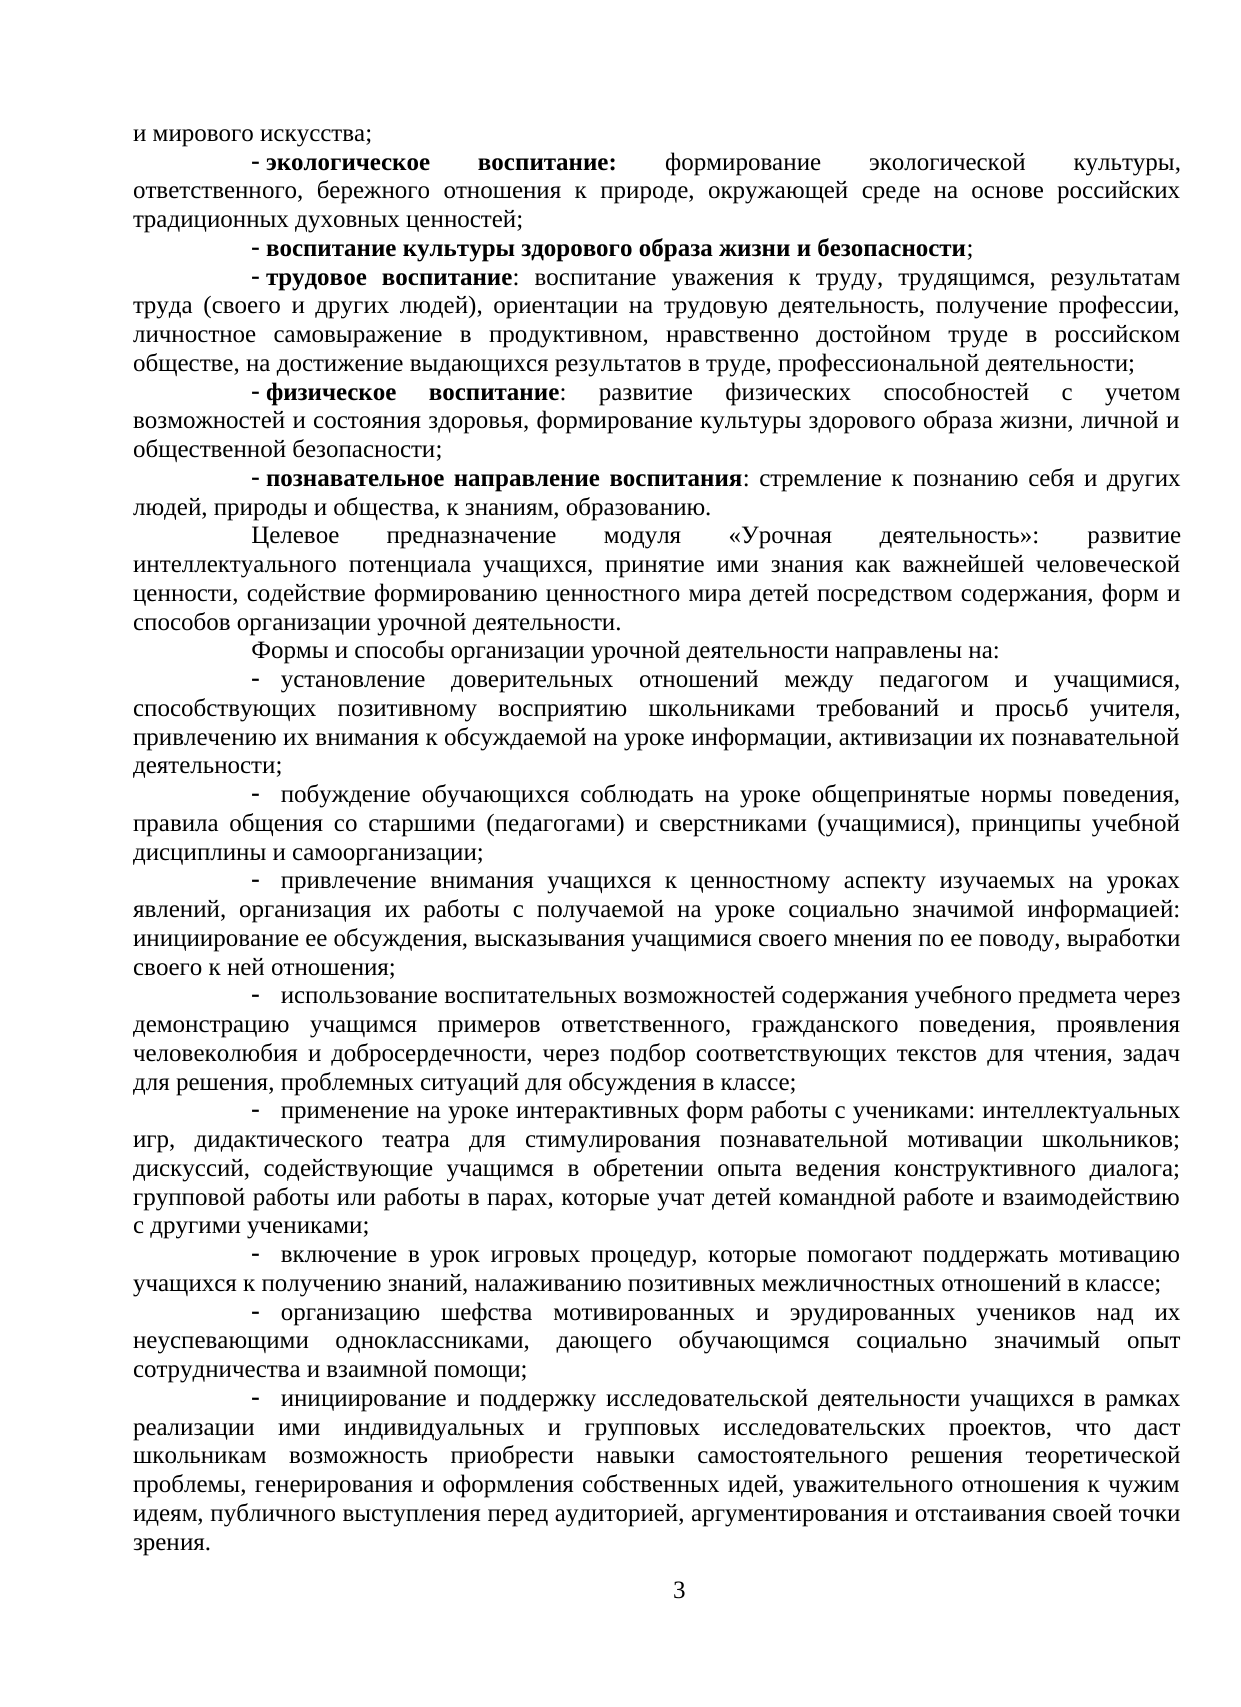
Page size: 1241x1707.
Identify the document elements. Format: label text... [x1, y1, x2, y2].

list воспитание культуры здорового образа жизни и безопасности; [133, 233, 1181, 262]
list организацию шефства мотивированных и эрудированных учеников над их неуспевающими одноклассниками, дающего обучающимся социально значимый опыт сотрудничества и взаимной помощи; [133, 1297, 1181, 1383]
list физическое воспитание: развитие физических способностей с учетом возможностей и состояния здоровья, формирование культуры здорового образа жизни, личной и общественной безопасности; [133, 377, 1181, 463]
list установление доверительных отношений между педагогом и учащимися, способствующих позитивному восприятию школьниками требований и просьб учителя, привлечению их внимания к обсуждаемой на уроке информации, активизации их познавательной деятельности; [133, 664, 1181, 779]
list инициирование и поддержку исследовательской деятельности учащихся в рамках реализации ими индивидуальных и групповых исследовательских проектов, что даст школьникам возможность приобрести навыки самостоятельного решения теоретической проблемы, генерирования и оформления собственных идей, уважительного отношения к чужим идеям, публичного выступления перед аудиторией, аргументирования и отстаивания своей точки зрения. [133, 1383, 1181, 1556]
list применение на уроке интерактивных форм работы с учениками: интеллектуальных игр, дидактического театра для стимулирования познавательной мотивации школьников; дискуссий, содействующие учащимся в обретении опыта ведения конструктивного диалога; групповой работы или работы в парах, которые учат детей командной работе и взаимодействию с другими учениками; [133, 1096, 1181, 1239]
text Формы и способы организации урочной деятельности направлены на: [133, 636, 1181, 664]
list привлечение внимания учащихся к ценностному аспекту изучаемых на уроках явлений, организация их работы с получаемой на уроке социально значимой информацией: инициирование ее обсуждения, высказывания учащимися своего мнения по ее поводу, выработки своего к ней отношения; [133, 866, 1181, 981]
list включение в урок игровых процедур, которые помогают поддержать мотивацию учащихся к получению знаний, налаживанию позитивных межличностных отношений в классе; [133, 1239, 1181, 1297]
list экологическое воспитание: формирование экологической культуры, ответственного, бережного отношения к природе, окружающей среде на основе российских традиционных духовных ценностей; [133, 147, 1181, 233]
list трудовое воспитание: воспитание уважения к труду, трудящимся, результатам труда (своего и других людей), ориентации на трудовую деятельность, получение профессии, личностное самовыражение в продуктивном, нравственно достойном труде в российском обществе, на достижение выдающихся результатов в труде, профессиональной деятельности; [133, 262, 1181, 377]
list познавательное направление воспитания: стремление к познанию себя и других людей, природы и общества, к знаниям, образованию. [133, 463, 1181, 521]
text Целевое предназначение модуля «Урочная деятельность»: развитие интеллектуального потенциала учащихся, принятие ими знания как важнейшей человеческой ценности, содействие формированию ценностного мира детей посредством содержания, форм и способов организации урочной деятельности. [133, 521, 1181, 636]
list побуждение обучающихся соблюдать на уроке общепринятые нормы поведения, правила общения со старшими (педагогами) и сверстниками (учащимися), принципы учебной дисциплины и самоорганизации; [133, 779, 1181, 866]
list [133, 118, 1181, 147]
list использование воспитательных возможностей содержания учебного предмета через демонстрацию учащимся примеров ответственного, гражданского поведения, проявления человеколюбия и добросердечности, через подбор соответствующих текстов для чтения, задач для решения, проблемных ситуаций для обсуждения в классе; [133, 981, 1181, 1096]
